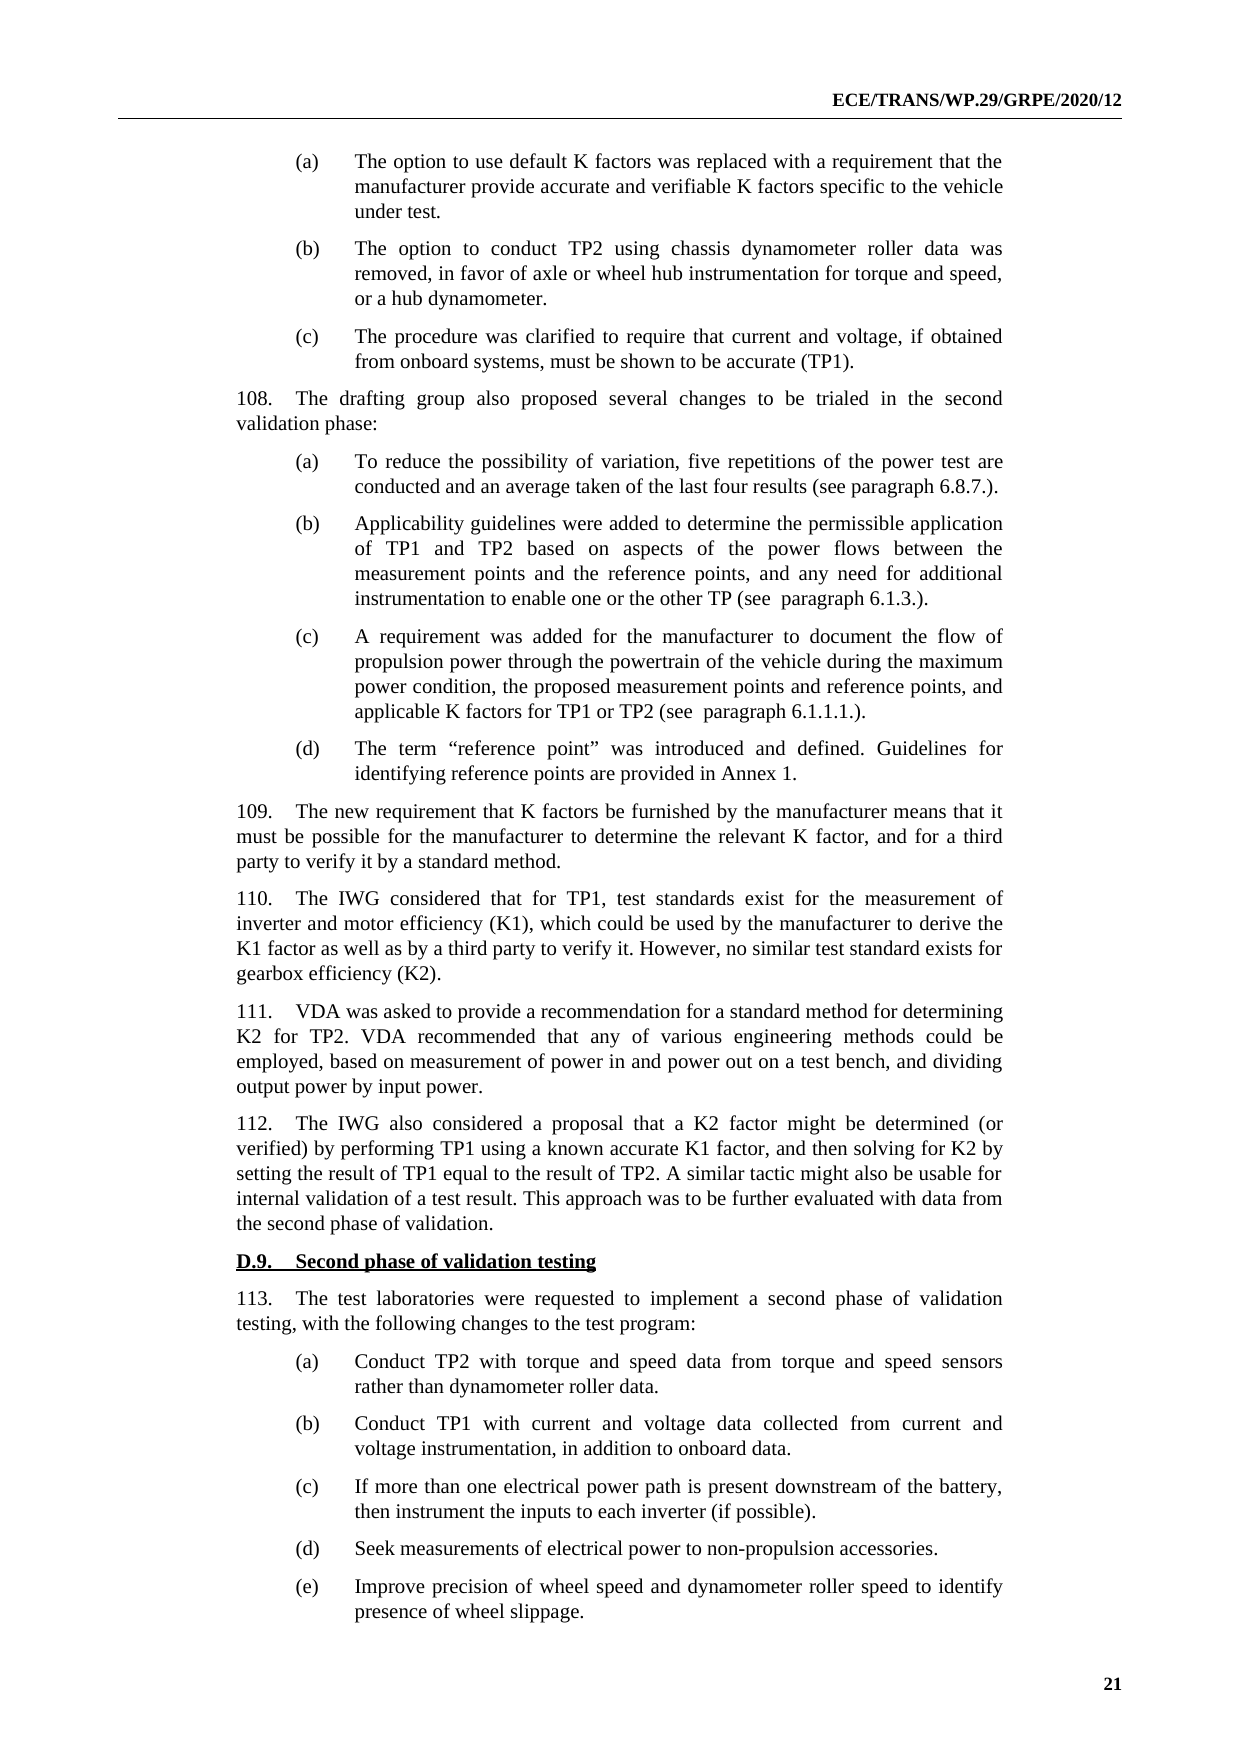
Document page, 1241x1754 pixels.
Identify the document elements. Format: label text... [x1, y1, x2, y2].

text 113. The test laboratories were requested to implement a second phase of validation testing, with the following changes to the test program: [236, 1285, 1004, 1335]
text (c) A requirement was added for the manufacturer to document the flow of propulsion power through the powertrain of the vehicle during the maximum power condition, the proposed measurement points and reference points, and applicable K factors for TP1 or TP2 (see paragraph 6.1.1.1.). [295, 623, 1004, 723]
text (d) The term “reference point” was introduced and defined. Guidelines for identifying reference points are provided in Annex 1. [295, 735, 1004, 785]
text (c) If more than one electrical power path is present downstream of the battery, then instrument the inputs to each inverter (if possible). [295, 1473, 1004, 1523]
text (a) The option to use default K factors was replaced with a requirement that the manufacturer provide accurate and verifiable K factors specific to the vehicle under test. [295, 148, 1004, 223]
text (a) Conduct TP2 with torque and speed data from torque and speed sensors rather than dynamometer roller data. [295, 1348, 1004, 1398]
text (b) Applicability guidelines were added to determine the permissible application of TP1 and TP2 based on aspects of the power flows between the measurement points and the reference points, and any need for additional instrumentation to enable one or the other TP (see paragraph 6.1.3.). [295, 510, 1004, 610]
text 108. The drafting group also proposed several changes to be trialed in the second validation phase: [236, 385, 1004, 435]
text (b) The option to conduct TP2 using chassis dynamometer roller data was removed, in favor of axle or wheel hub instrumentation for torque and speed, or a hub dynamometer. [295, 235, 1004, 310]
text (b) Conduct TP1 with current and voltage data collected from current and voltage instrumentation, in addition to onboard data. [295, 1410, 1004, 1460]
text (d) Seek measurements of electrical power to non-propulsion accessories. [295, 1535, 1004, 1560]
text 110. The IWG considered that for TP1, test standards exist for the measurement of inverter and motor efficiency (K1), which could be used by the manufacturer to derive the K1 factor as well as by a third party to verify it. However, no similar test standard exists for gearbox efficiency (K2). [236, 885, 1004, 985]
text D.9. Second phase of validation testing [236, 1248, 1003, 1273]
text 112. The IWG also considered a proposal that a K2 factor might be determined (or verified) by performing TP1 using a known accurate K1 factor, and then solving for K2 by setting the result of TP1 equal to the result of TP2. A similar tactic might also be usable for internal validation of a test result. This approach was to be further evaluated with data from the second phase of validation. [236, 1110, 1004, 1235]
text (a) To reduce the possibility of variation, five repetitions of the power test are conducted and an average taken of the last four results (see paragraph 6.8.7.). [295, 448, 1004, 498]
text 109. The new requirement that K factors be furnished by the manufacturer means that it must be possible for the manufacturer to determine the relevant K factor, and for a third party to verify it by a standard method. [236, 798, 1004, 873]
text (e) Improve precision of wheel speed and dynamometer roller speed to identify presence of wheel slippage. [295, 1573, 1004, 1623]
text (c) The procedure was clarified to require that current and voltage, if obtained from onboard systems, must be shown to be accurate (TP1). [295, 323, 1004, 373]
text 111. VDA was asked to provide a recommendation for a standard method for determining K2 for TP2. VDA recommended that any of various engineering methods could be employed, based on measurement of power in and power out on a test bench, and dividing output power by input power. [236, 998, 1004, 1098]
